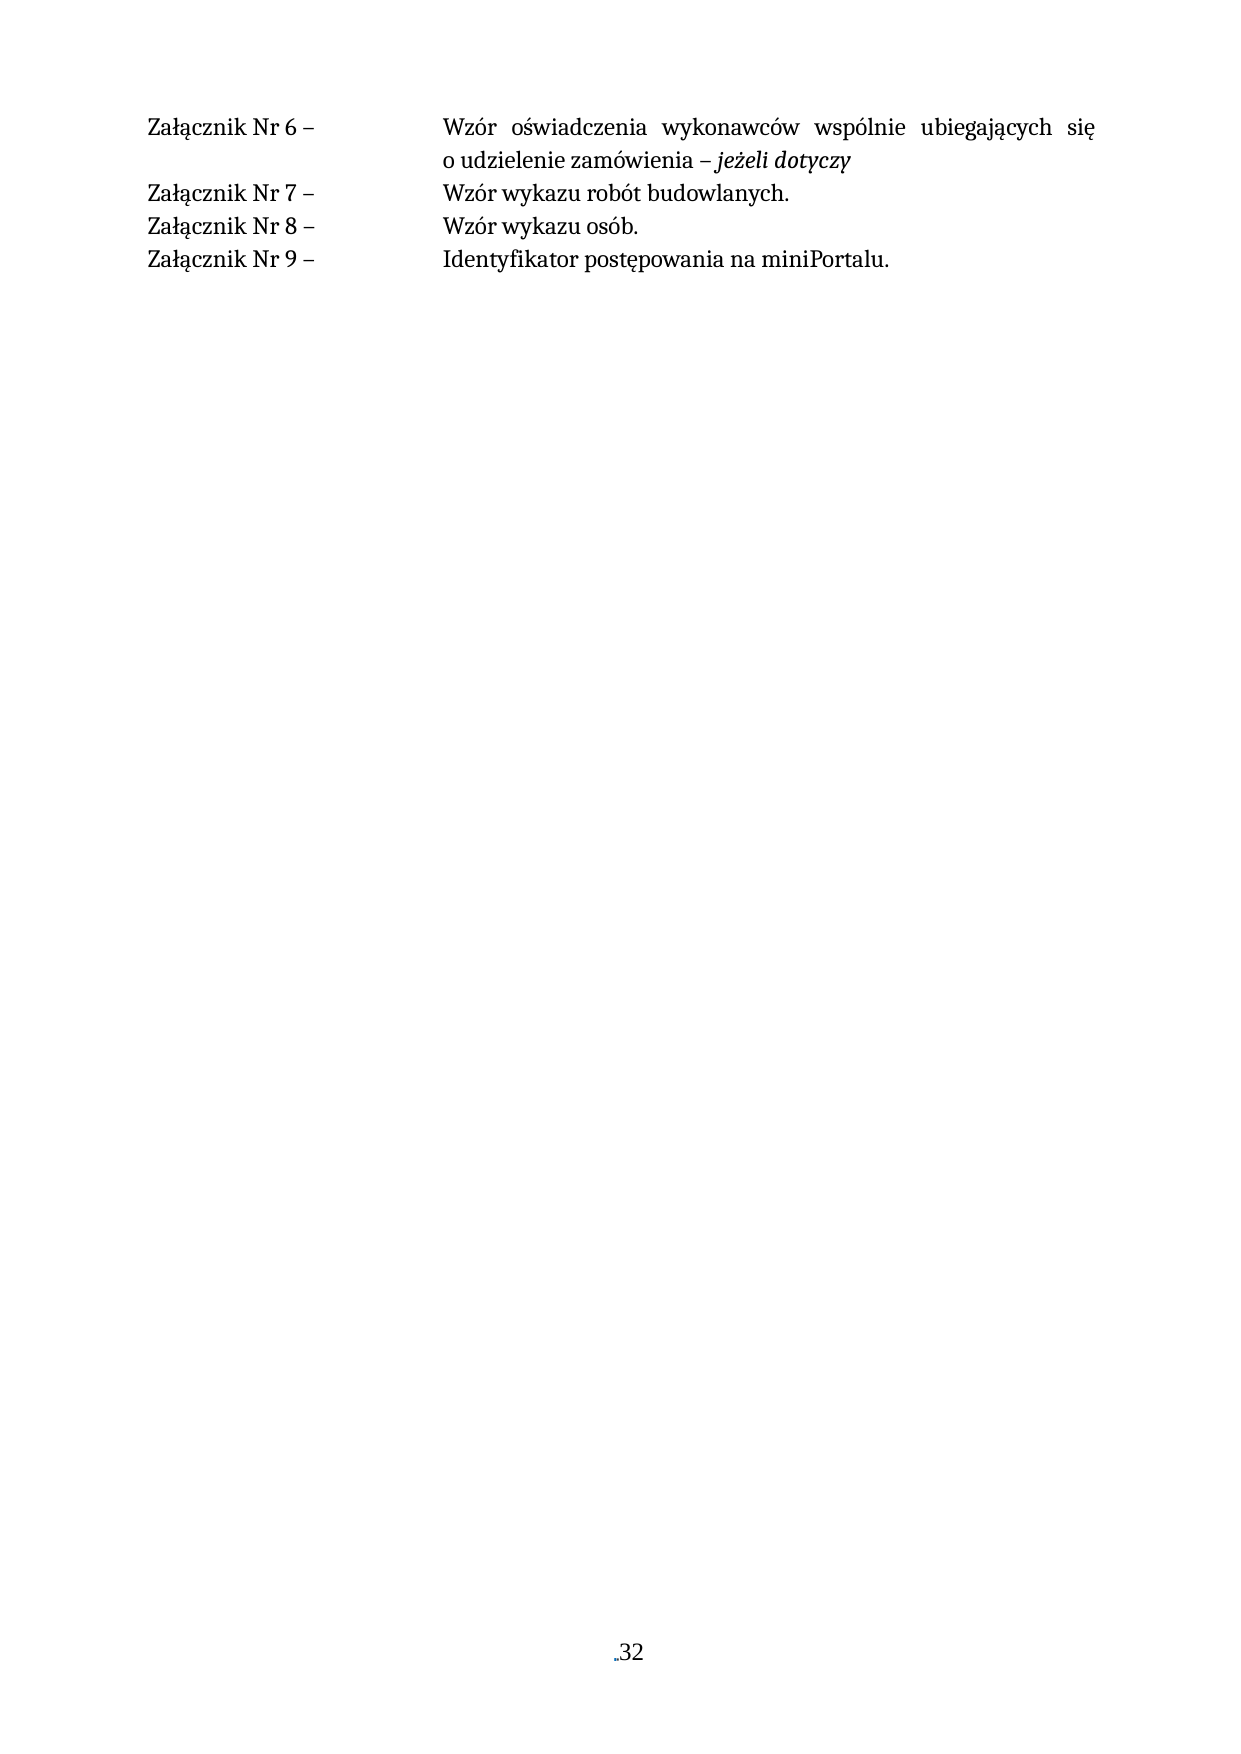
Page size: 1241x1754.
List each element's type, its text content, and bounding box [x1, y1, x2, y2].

text Załącznik Nr 9 – Identyfikator postępowania na miniPortalu. [148, 245, 1110, 273]
text Załącznik Nr 6 – Wzór oświadczenia wykonawców wspólnie ubiegających się o udzielenie zamówienia – jeżeli dotyczy [148, 113, 1110, 174]
text Załącznik Nr 8 – Wzór wykazu osób. [148, 212, 1110, 240]
text Załącznik Nr 7 – Wzór wykazu robót budowlanych. [148, 179, 1110, 207]
